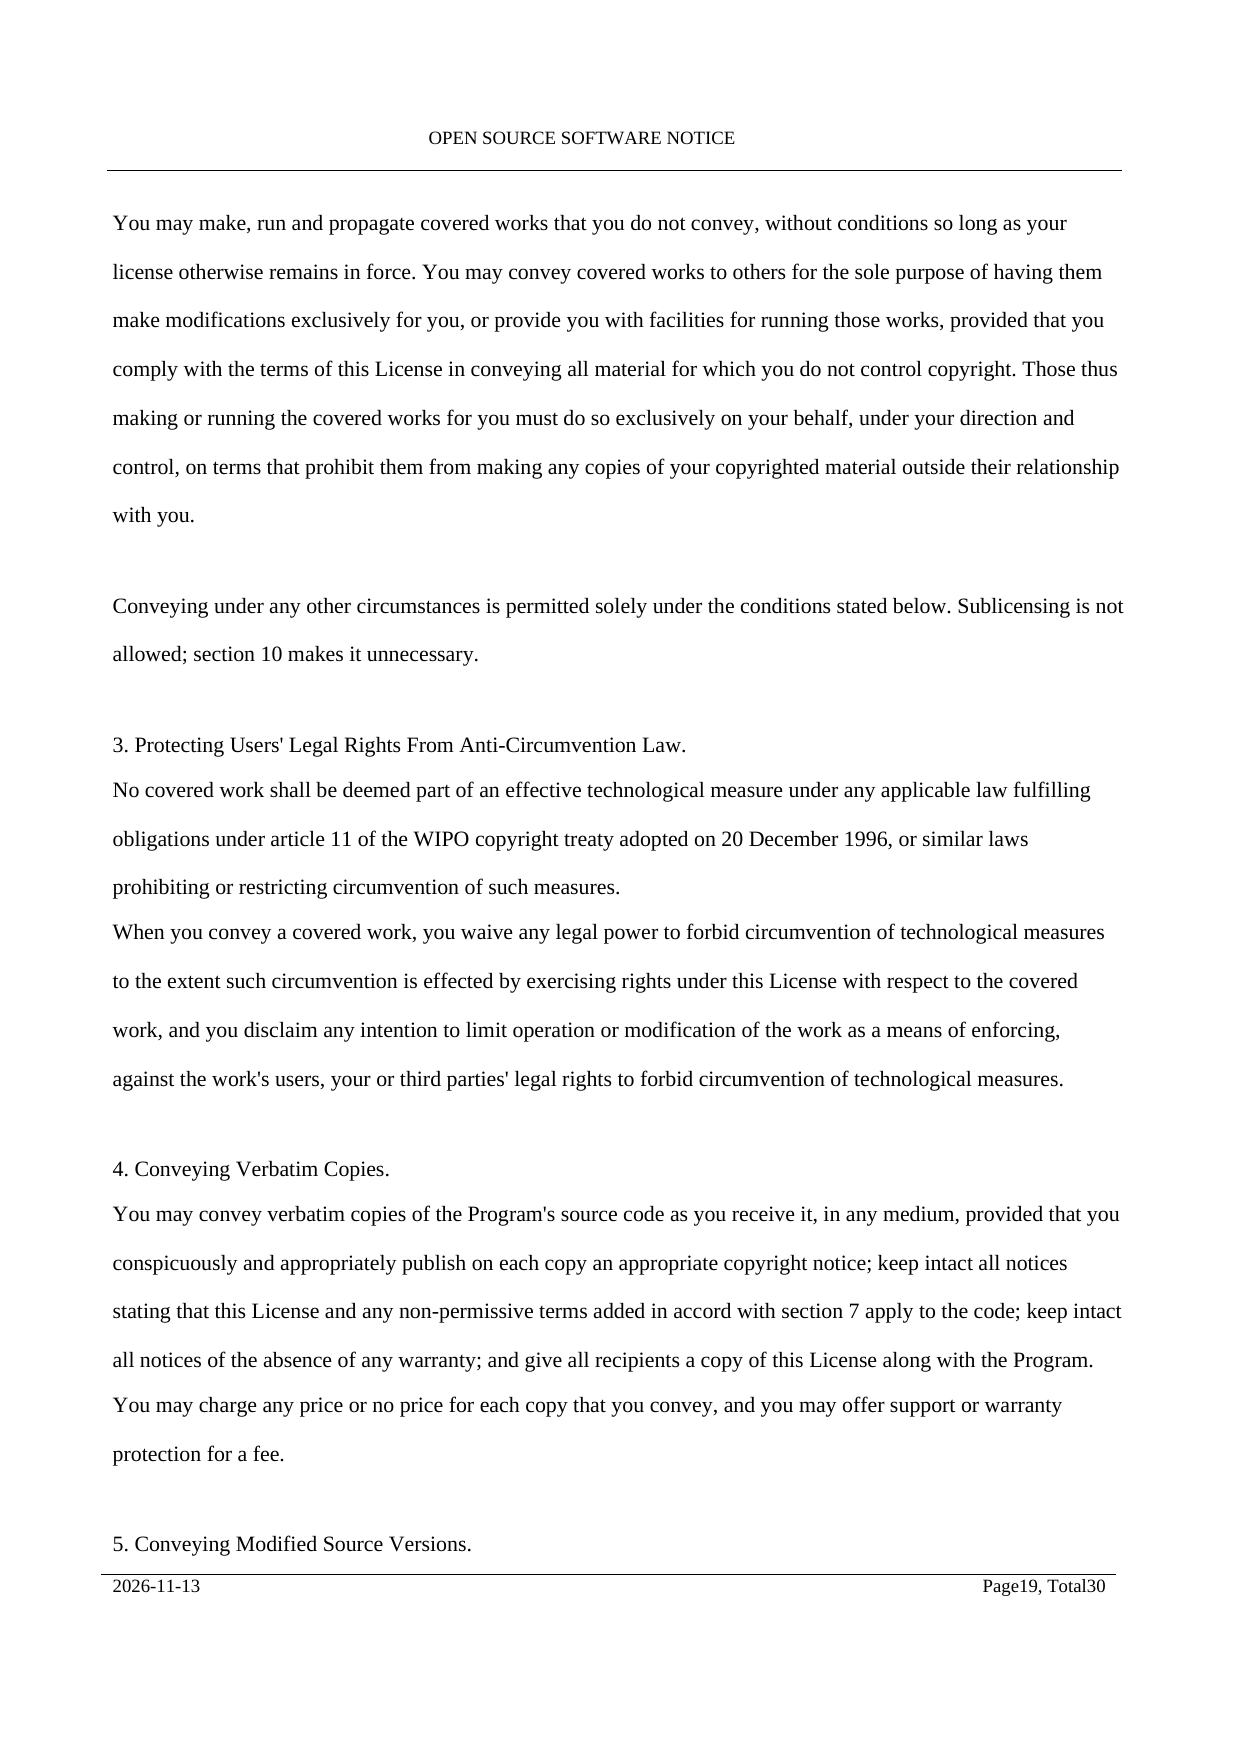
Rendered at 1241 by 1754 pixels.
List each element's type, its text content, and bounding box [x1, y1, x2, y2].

text 4. Conveying Verbatim Copies. [112, 1152, 1128, 1185]
text 3. Protecting Users' Legal Rights From Anti-Circumvention Law. [112, 728, 1128, 761]
text You may make, run and propagate covered works that you do not convey, without conditions so long as your license otherwise remains in force. You may convey covered works to others for the sole purpose of having them make modifications exclusively for you, or provide you with facilities for running those works, provided that you comply with the terms of this License in conveying all material for which you do not control copyright. Those thus making or running the covered works for you must do so exclusively on your behalf, under your direction and control, on terms that prohibit them from making any copies of your copyrighted material outside their relationship with you. [112, 206, 1128, 531]
text Conveying under any other circumstances is permitted solely under the conditions stated below. Sublicensing is not allowed; section 10 makes it unnecessary. [112, 589, 1128, 670]
text When you convey a covered work, you waive any legal power to forbid circumvention of technological measures to the extent such circumvention is effected by exercising rights under this License with respect to the covered work, and you disclaim any intention to limit operation or modification of the work as a means of enforcing, against the work's users, your or third parties' legal rights to forbid circumvention of technological measures. [112, 916, 1128, 1094]
text 5. Conveying Modified Source Versions. [112, 1528, 1128, 1560]
text No covered work shall be deemed part of an effective technological measure under any applicable law fulfilling obligations under article 11 of the WIPO copyright treaty adopted on 20 December 1996, or similar laws prohibiting or restricting circumvention of such measures. [112, 773, 1128, 903]
text You may convey verbatim copies of the Program's source code as you receive it, in any medium, provided that you conspicuously and appropriately publish on each copy an appropriate copyright notice; keep intact all notices stating that this License and any non-permissive terms added in accord with section 7 apply to the code; keep intact all notices of the absence of any warranty; and give all recipients a copy of this License along with the Program. [112, 1197, 1128, 1376]
text You may charge any price or no price for each copy that you convey, and you may offer support or warranty protection for a fee. [112, 1389, 1128, 1470]
